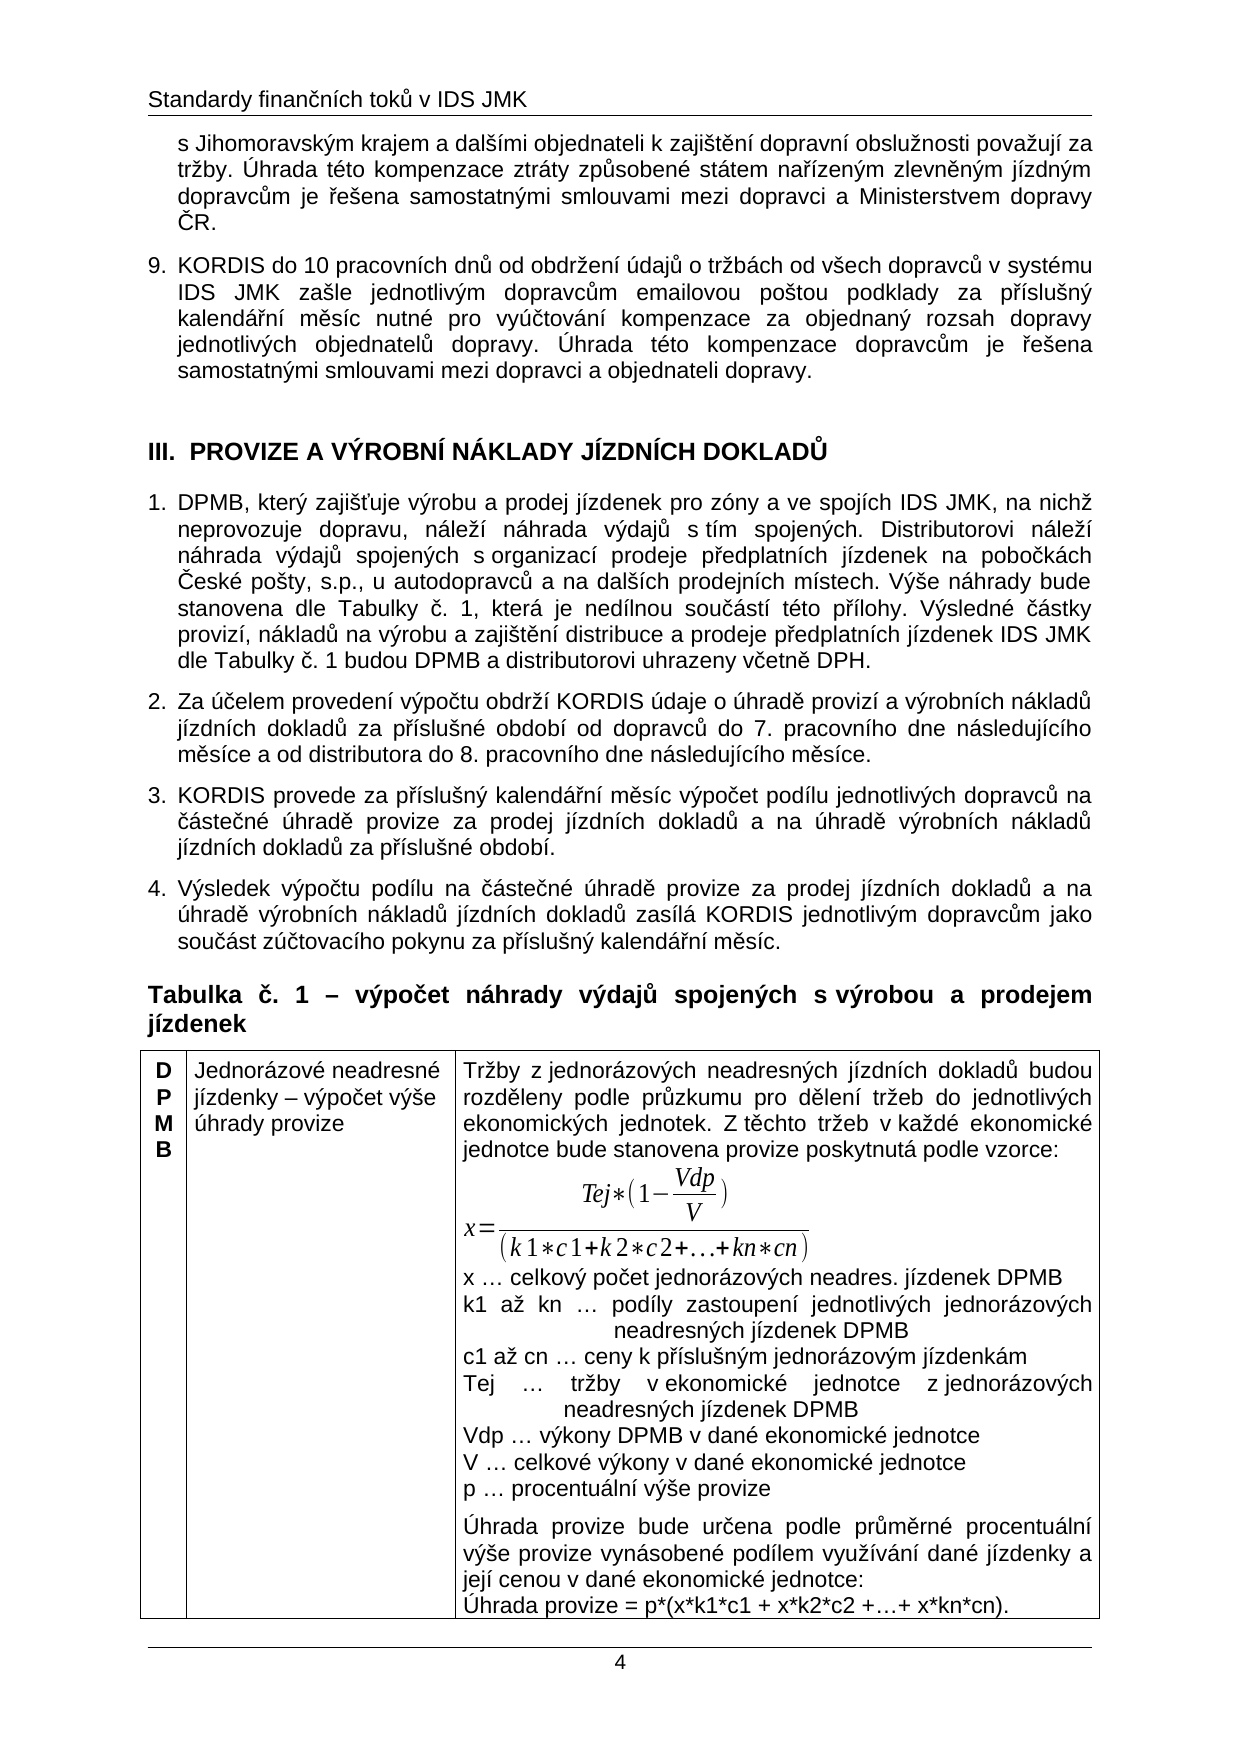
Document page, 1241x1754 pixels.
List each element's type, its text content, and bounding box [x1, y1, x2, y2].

text 9. KORDIS do 10 pracovních dnů od obdržení údajů o tržbách od všech dopravců v systému IDS JMK zašle jednotlivým dopravcům emailovou poštou podklady za příslušný kalendářní měsíc nutné pro vyúčtování kompenzace za objednaný rozsah dopravy jednotlivých objednatelů dopravy. Úhrada této kompenzace dopravcům je řešena samostatnými smlouvami mezi dopravci a objednateli dopravy. [148, 252, 1092, 384]
text III. PROVIZE A VÝROBNÍ NÁKLADY JÍZDNÍCH DOKLADŮ [148, 437, 1092, 465]
text 4. Výsledek výpočtu podílu na částečné úhradě provize za prodej jízdních dokladů a na úhradě výrobních nákladů jízdních dokladů zasílá KORDIS jednotlivým dopravcům jako součást zúčtovacího pokynu za příslušný kalendářní měsíc. [148, 875, 1092, 954]
text 1. DPMB, který zajišťuje výrobu a prodej jízdenek pro zóny a ve spojích IDS JMK, na nichž neprovozuje dopravu, náleží náhrada výdajů s tím spojených. Distributorovi náleží náhrada výdajů spojených s organizací prodeje předplatních jízdenek na pobočkách České pošty, s.p., u autodopravců a na dalších prodejních místech. Výše náhrady bude stanovena dle Tabulky č. 1, která je nedílnou součástí této přílohy. Výsledné částky provizí, nákladů na výrobu a zajištění distribuce a prodeje předplatních jízdenek IDS JMK dle Tabulky č. 1 budou DPMB a distributorovi uhrazeny včetně DPH. [148, 489, 1092, 674]
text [148, 130, 1092, 235]
table_header D P M B [141, 1051, 186, 1618]
table_header Tržby z jednorázových neadresných jízdních dokladů budou rozděleny podle průzkumu pro dělení tržeb do jednotlivých ekonomických jednotek. Z těchto tržeb v každé ekonomické jednotce bude stanovena provize poskytnutá podle vzorce: x … celkový počet jednorázových neadres. jízdenek DPMB k1 až kn … podíly zastoupení jednotlivých jednorázových neadresných jízdenek DPMB c1 až cn … ceny k příslušným jednorázovým jízdenkám Tej … tržby v ekonomické jednotce z jednorázových neadresných jízdenek DPMB Vdp … výkony DPMB v dané ekonomické jednotce V … celkové výkony v dané ekonomické jednotce p … procentuální výše provize Úhrada provize bude určena podle průměrné procentuální výše provize vynásobené podílem využívání dané jízdenky a její cenou v dané ekonomické jednotce: Úhrada provize = p*(x*k1*c1 + x*k2*c2 +…+ x*kn*cn). [456, 1051, 1099, 1618]
text Tabulka č. 1 – výpočet náhrady výdajů spojených s výrobou a prodejem jízdenek [148, 980, 1092, 1038]
text 2. Za účelem provedení výpočtu obdrží KORDIS údaje o úhradě provizí a výrobních nákladů jízdních dokladů za příslušné období od dopravců do 7. pracovního dne následujícího měsíce a od distributora do 8. pracovního dne následujícího měsíce. [148, 688, 1092, 767]
text 3. KORDIS provede za příslušný kalendářní měsíc výpočet podílu jednotlivých dopravců na částečné úhradě provize za prodej jízdních dokladů a na úhradě výrobních nákladů jízdních dokladů za příslušné období. [148, 782, 1092, 861]
table_header Jednorázové neadresné jízdenky – výpočet výše úhrady provize [187, 1051, 455, 1618]
